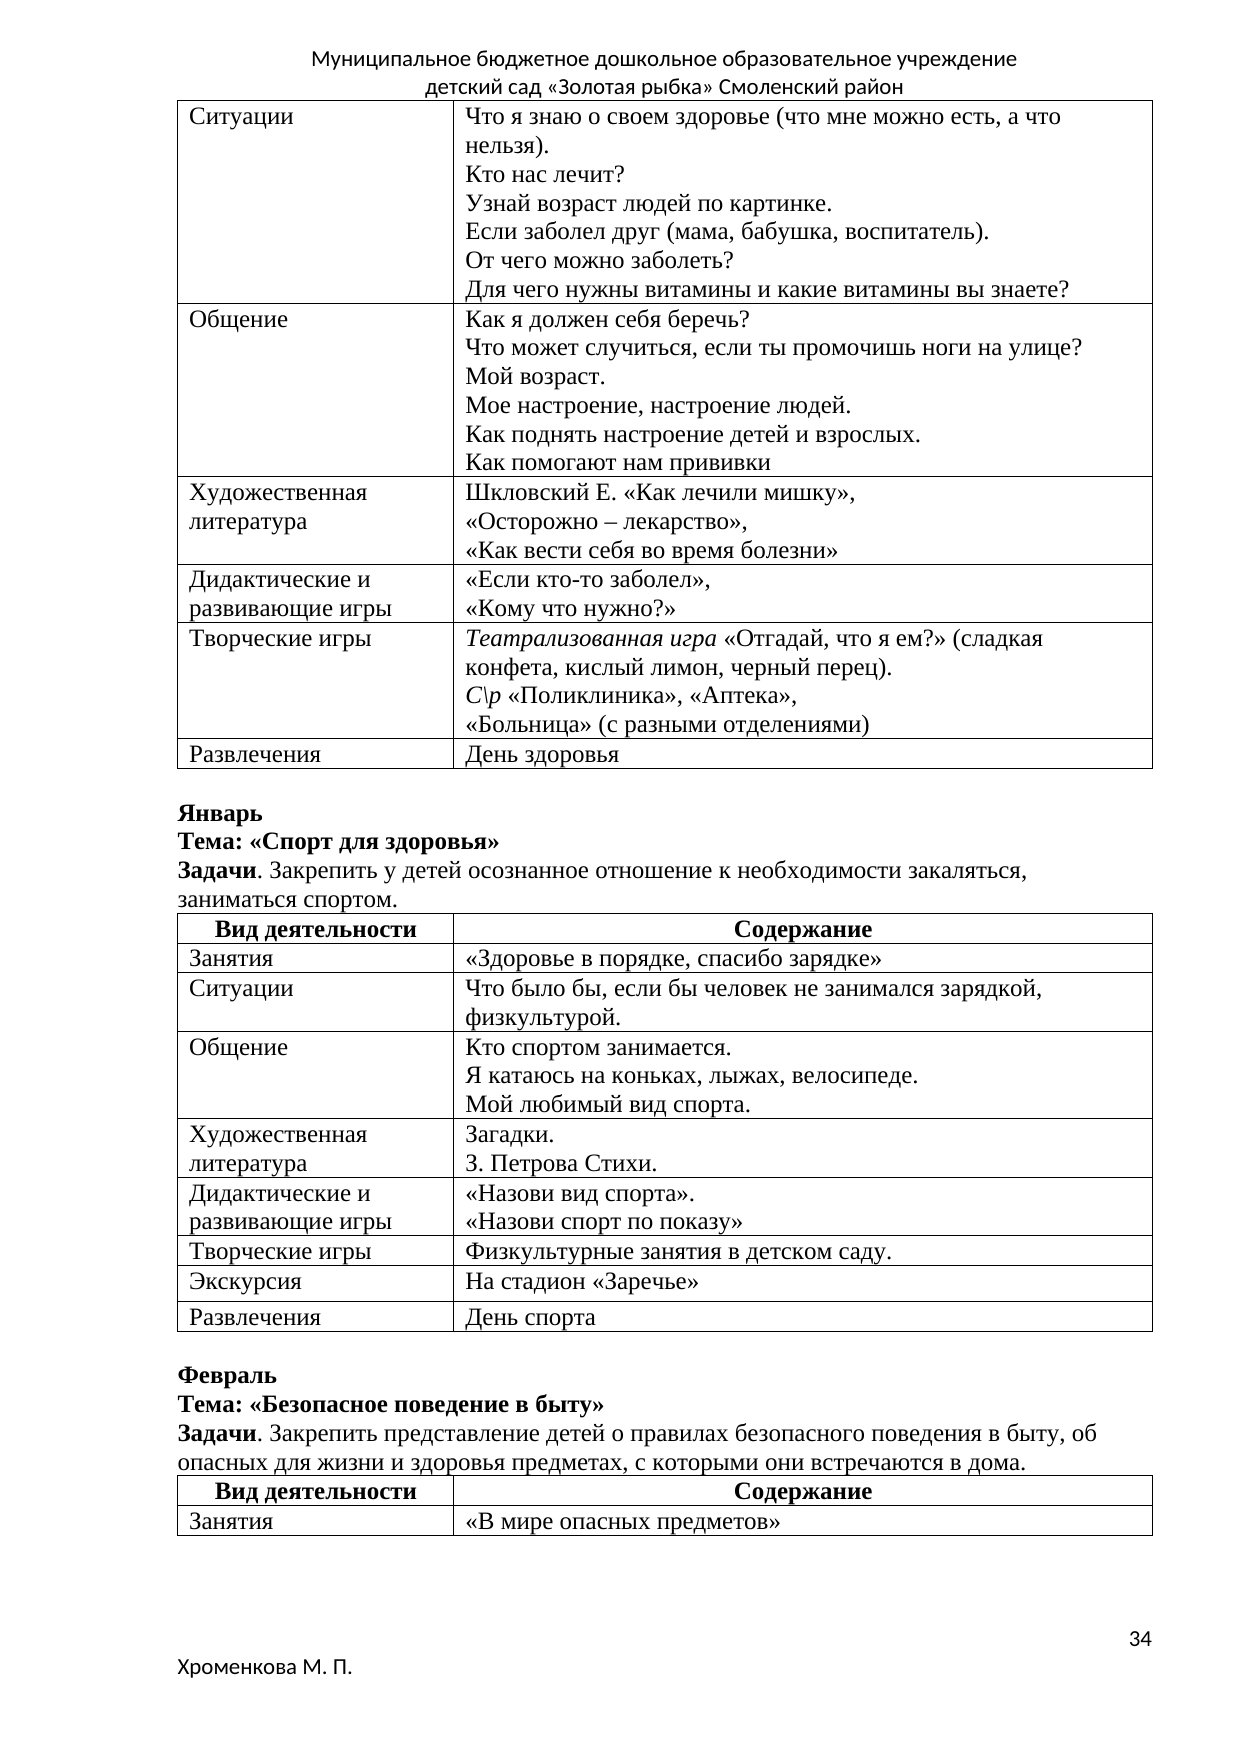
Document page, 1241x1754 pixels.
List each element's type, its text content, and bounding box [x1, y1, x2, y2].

table_cell Творческие игры [178, 623, 453, 738]
table_cell День спорта [454, 1302, 1152, 1331]
text Тема: «Безопасное поведение в быту» [177, 1389, 1152, 1418]
table_cell Что было бы, если бы человек не занимался зарядкой, физкультурой. [454, 973, 1152, 1031]
table_cell Кто спортом занимается. Я катаюсь на коньках, лыжах, велосипеде. Мой любимый вид спорта. [454, 1032, 1152, 1118]
table_cell Как я должен себя беречь? Что может случиться, если ты промочишь ноги на улице? Мой возраст. Мое настроение, настроение людей. Как поднять настроение детей и взрослых. Как помогают нам прививки [454, 304, 1152, 476]
table_cell Творческие игры [178, 1236, 453, 1265]
text Февраль [177, 1360, 1152, 1389]
table_cell Дидактические и развивающие игры [178, 565, 453, 622]
table_cell «Здоровье в порядке, спасибо зарядке» [454, 944, 1152, 972]
table_cell День здоровья [454, 739, 1152, 768]
table_header Содержание [454, 914, 1152, 942]
table_cell Что я знаю о своем здоровье (что мне можно есть, а что нельзя). Кто нас лечит? Узнай возраст людей по картинке. Если заболел друг (мама, бабушка, воспитатель). От чего можно заболеть? Для чего нужны витамины и какие витамины вы знаете? [454, 101, 1152, 303]
table_cell Развлечения [178, 1302, 453, 1331]
table_cell На стадион «Заречье» [454, 1266, 1152, 1301]
table_cell Ситуации [178, 101, 453, 303]
table_header Содержание [454, 1476, 1152, 1505]
table_cell «Назови вид спорта». «Назови спорт по показу» [454, 1178, 1152, 1235]
table_cell Занятия [178, 1506, 453, 1535]
table_cell Развлечения [178, 739, 453, 768]
table_cell Загадки. З. Петрова Стихи. [454, 1119, 1152, 1177]
table_cell Общение [178, 304, 453, 476]
text Тема: «Спорт для здоровья» [177, 826, 1152, 855]
text Январь [177, 798, 1152, 826]
table_cell Физкультурные занятия в детском саду. [454, 1236, 1152, 1265]
table_cell Занятия [178, 944, 453, 972]
table_cell Художественная литература [178, 477, 453, 563]
table_cell Дидактические и развивающие игры [178, 1178, 453, 1235]
table_cell Шкловский Е. «Как лечили мишку», «Осторожно – лекарство», «Как вести себя во время болезни» [454, 477, 1152, 563]
table_cell Театрализованная игра «Отгадай, что я ем?» (сладкая конфета, кислый лимон, черный перец). С\р «Поликлиника», «Аптека», «Больница» (с разными отделениями) [454, 623, 1152, 738]
text Задачи. Закрепить представление детей о правилах безопасного поведения в быту, об опасных для жизни и здоровья предметах, с которыми они встречаются в дома. [177, 1418, 1152, 1475]
table_cell Общение [178, 1032, 453, 1118]
table_cell «Если кто-то заболел», «Кому что нужно?» [454, 565, 1152, 622]
table_cell Экскурсия [178, 1266, 453, 1301]
table_cell Художественная литература [178, 1119, 453, 1177]
table_header Вид деятельности [178, 914, 453, 942]
table_cell «В мире опасных предметов» [454, 1506, 1152, 1535]
table_cell Ситуации [178, 973, 453, 1031]
text Задачи. Закрепить у детей осознанное отношение к необходимости закаляться, заниматься спортом. [177, 855, 1152, 913]
table_header Вид деятельности [178, 1476, 453, 1505]
